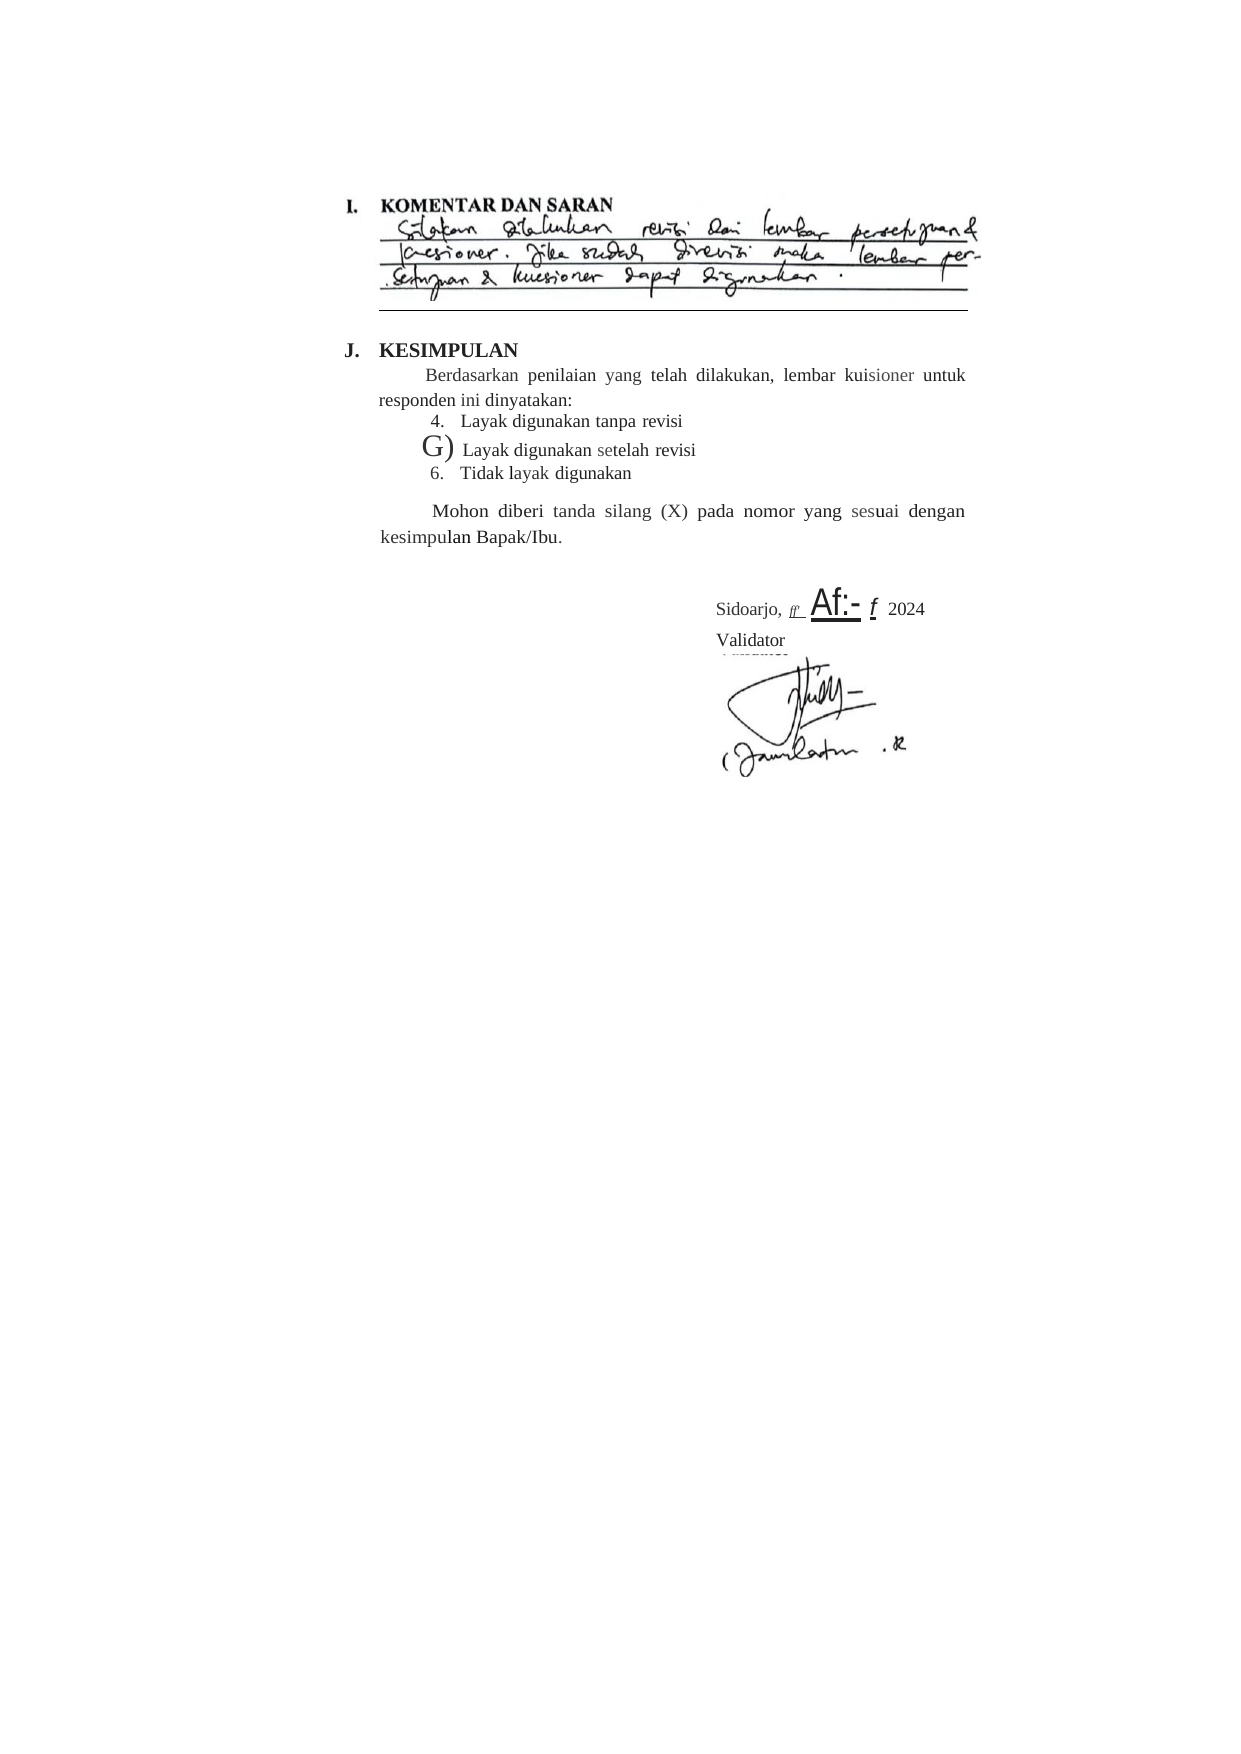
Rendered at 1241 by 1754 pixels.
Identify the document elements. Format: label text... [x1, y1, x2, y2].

text Berdasarkan penilaian yang telah dilakukan, lembar kuisioner untuk responden ini dinyatakan: [379, 364, 984, 410]
text 6. Tidak layak digunakan [430, 463, 1101, 484]
subtitle J. KESIMPULAN [344, 338, 1101, 362]
text Mohon diberi tanda silang (X) pada nomor yang sesuai dengan kesimpulan Bapak/Ibu. [380, 500, 984, 547]
picture [719, 654, 907, 777]
text Sidoarjo, ff' Af:- f 2024 Validator [716, 579, 984, 651]
text 4. Layak digunakan tanpa revisi [430, 414, 1101, 431]
text G) Layak digunakan setelah revisi [421, 431, 1101, 463]
picture [344, 193, 982, 301]
